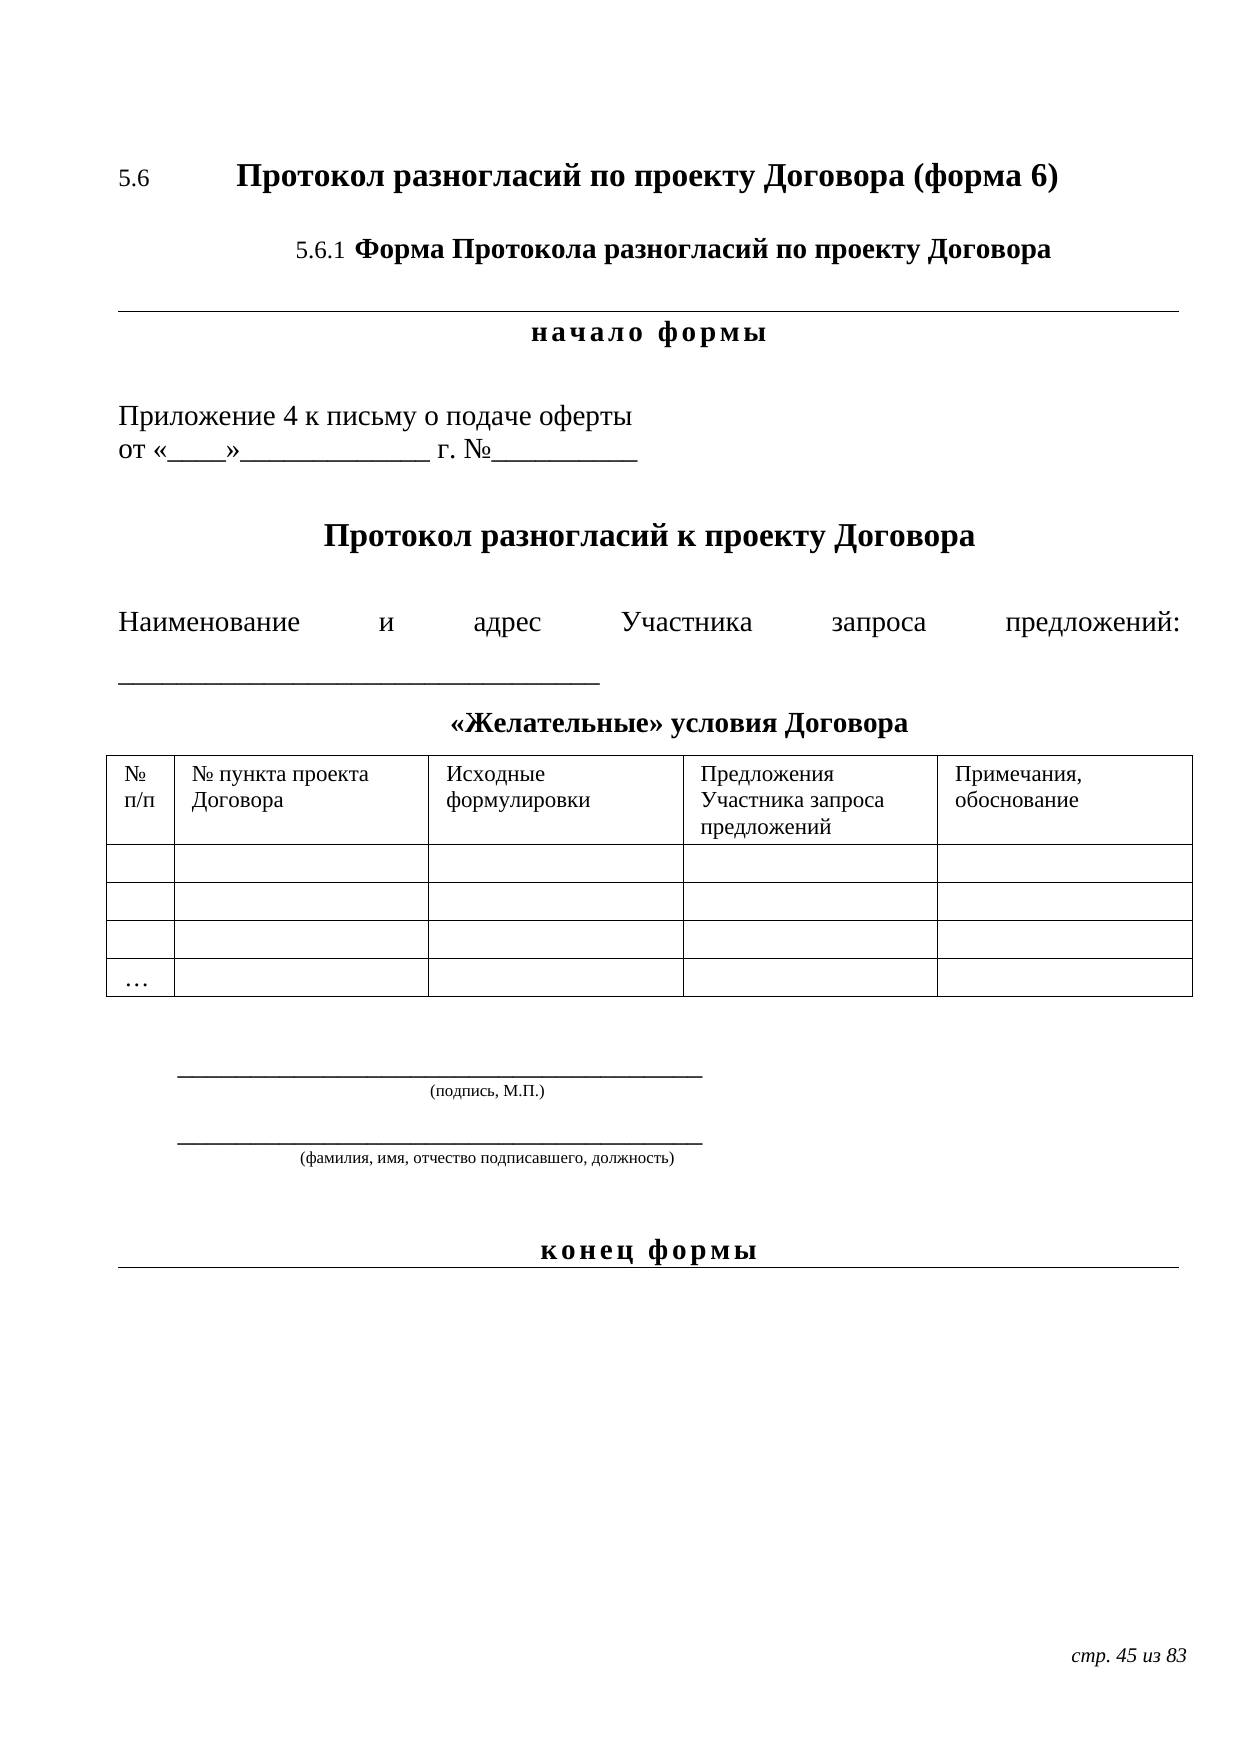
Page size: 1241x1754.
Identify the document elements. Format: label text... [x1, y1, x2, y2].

subtitle Протокол разногласий по проекту Договора (форма 6) [118, 156, 1181, 194]
table_cell [175, 959, 428, 996]
table_cell [684, 921, 937, 958]
table_cell [429, 883, 683, 920]
table_cell [175, 845, 428, 882]
table_cell [684, 883, 937, 920]
table_cell [938, 845, 1192, 882]
table_header Исходные формулировки [429, 756, 683, 843]
text начало формы [118, 312, 1179, 348]
table_cell [429, 921, 683, 958]
text Наименование и адрес Участника запроса предложений: _________________________________ [118, 604, 1181, 688]
text Форма Протокола разногласий по проекту Договора [236, 231, 1181, 265]
table_header Предложения Участника запроса предложений [684, 756, 937, 843]
text Приложение 4 к письму о подаче оферты от «____»_____________ г. №__________ [118, 398, 1181, 465]
text конец формы [118, 1232, 1179, 1267]
text ____________________________________ [118, 1047, 1181, 1081]
text ____________________________________ [118, 1114, 1181, 1148]
table_cell [684, 845, 937, 882]
text «Желательные» условия Договора [118, 705, 1181, 738]
text (фамилия, имя, отчество подписавшего, должность) [118, 1148, 797, 1181]
text (подпись, М.П.) [118, 1081, 797, 1114]
table_cell [429, 959, 683, 996]
table_header № п/п [107, 756, 174, 843]
table_cell [684, 959, 937, 996]
table_cell [175, 883, 428, 920]
table_cell [938, 921, 1192, 958]
table_header № пункта проекта Договора [175, 756, 428, 843]
table_cell [938, 883, 1192, 920]
text Протокол разногласий к проекту Договора [118, 515, 1181, 554]
table_cell … [107, 959, 174, 996]
table_cell [175, 921, 428, 958]
table_header Примечания, обоснование [938, 756, 1192, 843]
table_cell [107, 883, 174, 920]
table_cell [107, 845, 174, 882]
table_cell [429, 845, 683, 882]
table_cell [107, 921, 174, 958]
table_cell [938, 959, 1192, 996]
